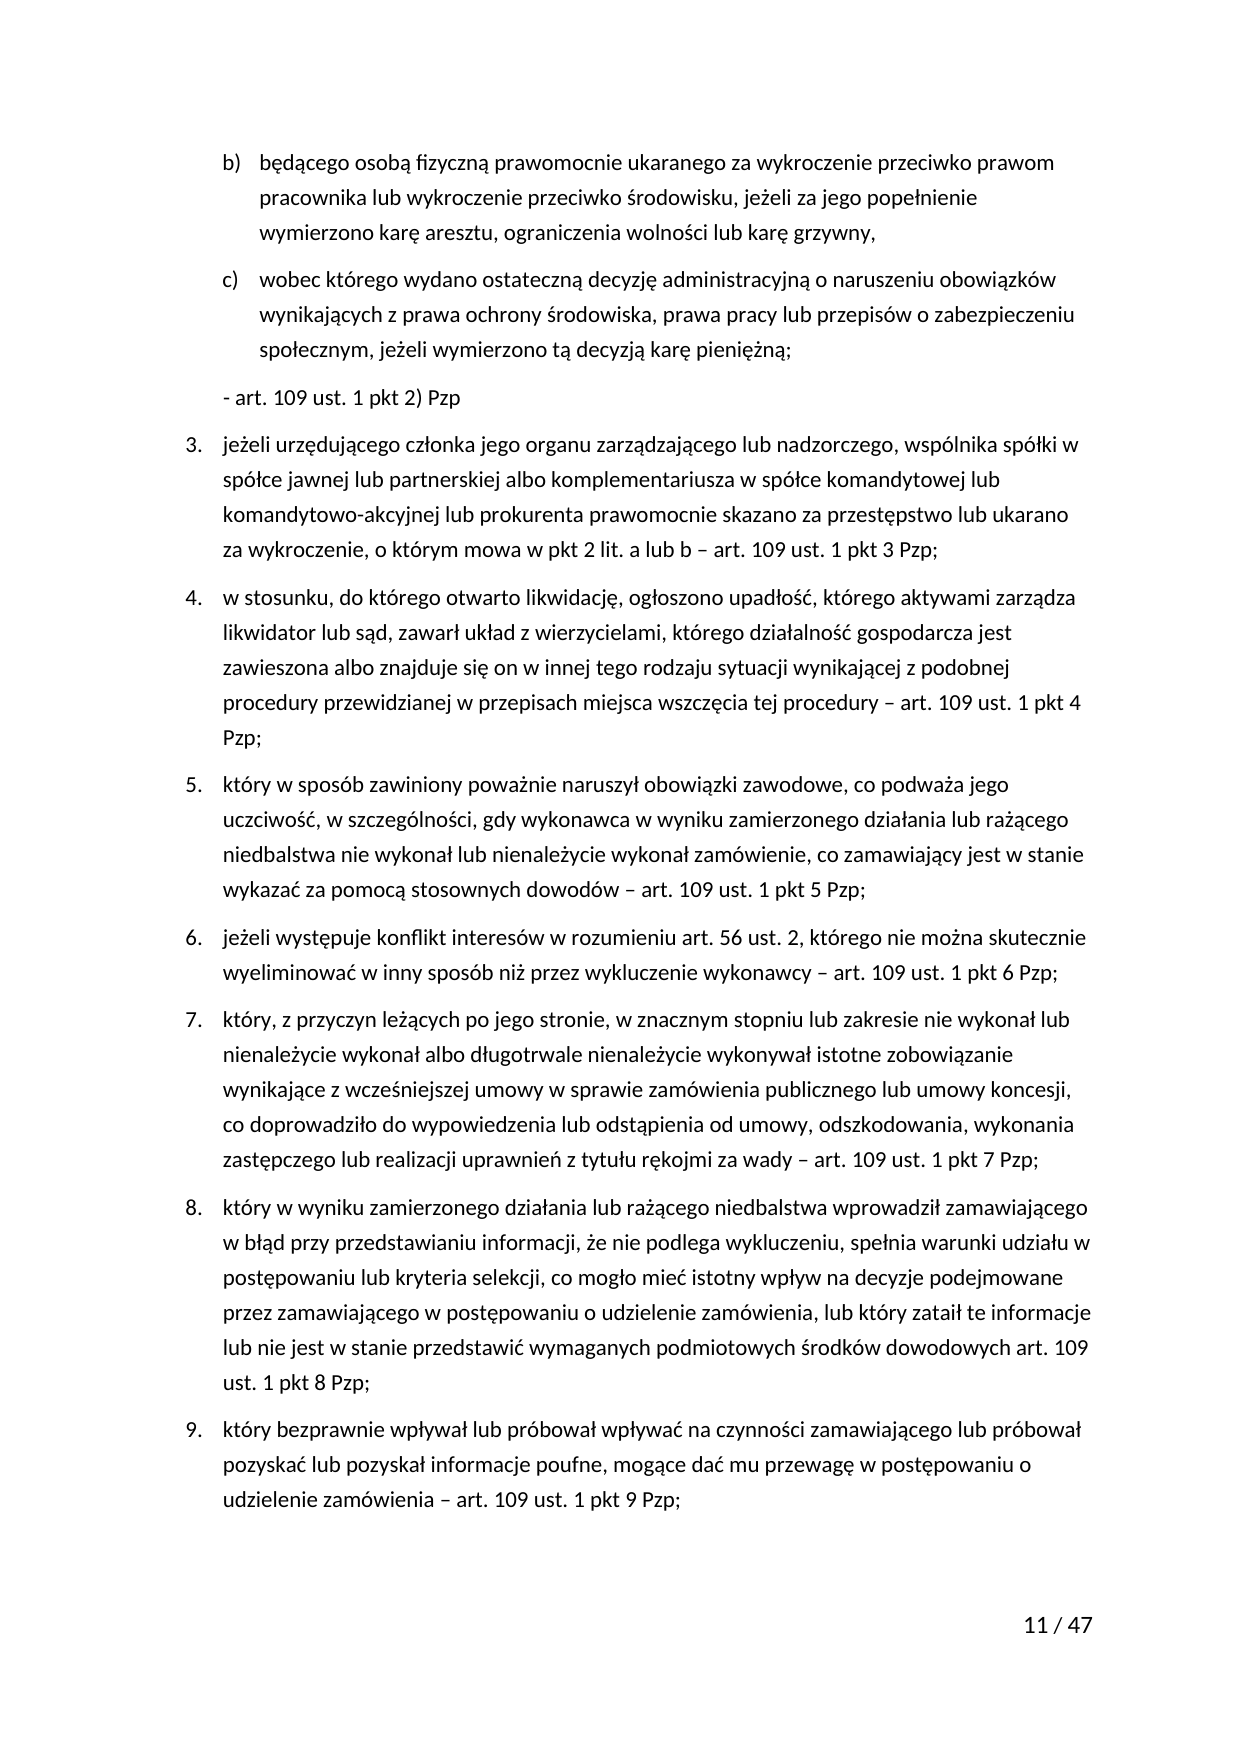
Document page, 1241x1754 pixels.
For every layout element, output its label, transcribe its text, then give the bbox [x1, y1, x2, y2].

list który w wyniku zamierzonego działania lub rażącego niedbalstwa wprowadził zamawiającego w błąd przy przedstawianiu informacji, że nie podlega wykluczeniu, spełnia warunki udziału w postępowaniu lub kryteria selekcji, co mogło mieć istotny wpływ na decyzje podejmowane przez zamawiającego w postępowaniu o udzielenie zamówienia, lub który zataił te informacje lub nie jest w stanie przedstawić wymaganych podmiotowych środków dowodowych art. 109 ust. 1 pkt 8 Pzp; [185, 1193, 1093, 1396]
text - art. 109 ust. 1 pkt 2) Pzp [223, 383, 1093, 411]
list który, z przyczyn leżących po jego stronie, w znacznym stopniu lub zakresie nie wykonał lub nienależycie wykonał albo długotrwale nienależycie wykonywał istotne zobowiązanie wynikające z wcześniejszej umowy w sprawie zamówienia publicznego lub umowy koncesji, co doprowadziło do wypowiedzenia lub odstąpienia od umowy, odszkodowania, wykonania zastępczego lub realizacji uprawnień z tytułu rękojmi za wady – art. 109 ust. 1 pkt 7 Pzp; [185, 1005, 1093, 1173]
list będącego osobą fizyczną prawomocnie ukaranego za wykroczenie przeciwko prawom pracownika lub wykroczenie przeciwko środowisku, jeżeli za jego popełnienie wymierzono karę aresztu, ograniczenia wolności lub karę grzywny, [222, 148, 1093, 246]
list jeżeli urzędującego członka jego organu zarządzającego lub nadzorczego, wspólnika spółki w spółce jawnej lub partnerskiej albo komplementariusza w spółce komandytowej lub komandytowo-akcyjnej lub prokurenta prawomocnie skazano za przestępstwo lub ukarano za wykroczenie, o którym mowa w pkt 2 lit. a lub b – art. 109 ust. 1 pkt 3 Pzp; [185, 430, 1093, 563]
list jeżeli występuje konflikt interesów w rozumieniu art. 56 ust. 2, którego nie można skutecznie wyeliminować w inny sposób niż przez wykluczenie wykonawcy – art. 109 ust. 1 pkt 6 Pzp; [185, 923, 1093, 986]
list wobec którego wydano ostateczną decyzję administracyjną o naruszeniu obowiązków wynikających z prawa ochrony środowiska, prawa pracy lub przepisów o zabezpieczeniu społecznym, jeżeli wymierzono tą decyzją karę pieniężną; [222, 265, 1093, 363]
list który bezprawnie wpływał lub próbował wpływać na czynności zamawiającego lub próbował pozyskać lub pozyskał informacje poufne, mogące dać mu przewagę w postępowaniu o udzielenie zamówienia – art. 109 ust. 1 pkt 9 Pzp; [185, 1415, 1093, 1513]
list który w sposób zawiniony poważnie naruszył obowiązki zawodowe, co podważa jego uczciwość, w szczególności, gdy wykonawca w wyniku zamierzonego działania lub rażącego niedbalstwa nie wykonał lub nienależycie wykonał zamówienie, co zamawiający jest w stanie wykazać za pomocą stosownych dowodów – art. 109 ust. 1 pkt 5 Pzp; [185, 770, 1093, 903]
list w stosunku, do którego otwarto likwidację, ogłoszono upadłość, którego aktywami zarządza likwidator lub sąd, zawarł układ z wierzycielami, którego działalność gospodarcza jest zawieszona albo znajduje się on w innej tego rodzaju sytuacji wynikającej z podobnej procedury przewidzianej w przepisach miejsca wszczęcia tej procedury – art. 109 ust. 1 pkt 4 Pzp; [185, 583, 1093, 751]
